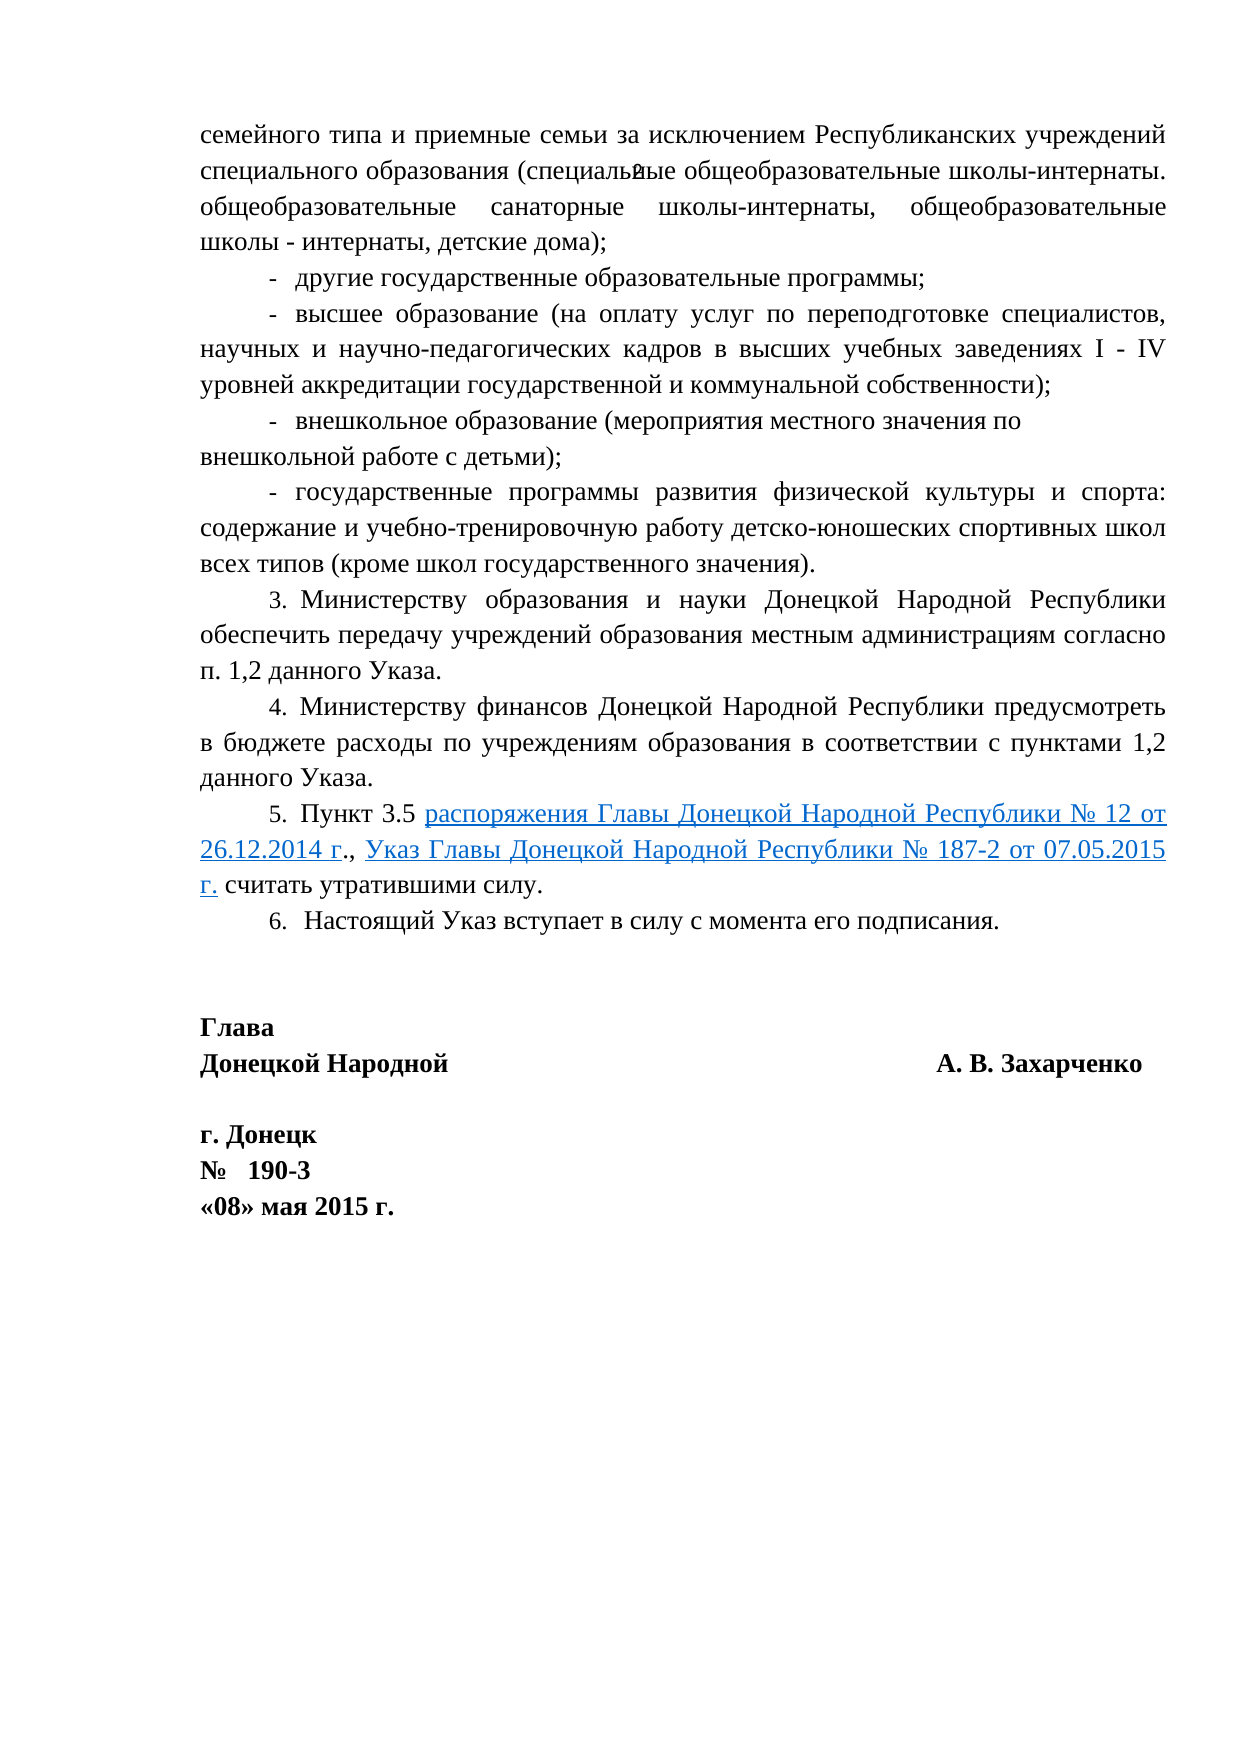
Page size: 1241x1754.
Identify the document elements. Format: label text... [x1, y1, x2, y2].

list Настоящий Указ вступает в силу с момента его подписания. [200, 904, 1167, 935]
list высшее образование (на оплату услуг по переподготовке специалистов, научных и научно-педагогических кадров в высших учебных заведениях I - IV уровней аккредитации государственной и коммунальной собственности); [200, 297, 1167, 399]
list Пункт 3.5 распоряжения Главы Донецкой Народной Республики № 12 от 26.12.2014 г., Указ Главы Донецкой Народной Республики № 187-2 от 07.05.2015 г. считать утратившими силу. [200, 797, 1167, 900]
text г. Донецк № 190-3 «08» мая 2015 г. [200, 1119, 478, 1221]
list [200, 118, 1167, 257]
list Министерству финансов Донецкой Народной Республики предусмотреть в бюджете расходы по учреждениям образования в соответствии с пунктами 1,2 данного Указа. [200, 690, 1167, 792]
text внешкольной работе с детьми); [200, 440, 1167, 471]
list государственные программы развития физической культуры и спорта: содержание и учебно-тренировочную работу детско-юношеских спортивных школ всех типов (кроме школ государственного значения). [200, 476, 1167, 578]
list другие государственные образовательные программы; [200, 261, 1167, 292]
list внешкольное образование (мероприятия местного значения по [200, 404, 1167, 435]
text Донецкой Народной А. В. Захарченко [200, 1047, 1167, 1078]
text Глава [200, 1011, 1167, 1043]
list Министерству образования и науки Донецкой Народной Республики обеспечить передачу учреждений образования местным администрациям согласно п. 1,2 данного Указа. [200, 583, 1167, 685]
